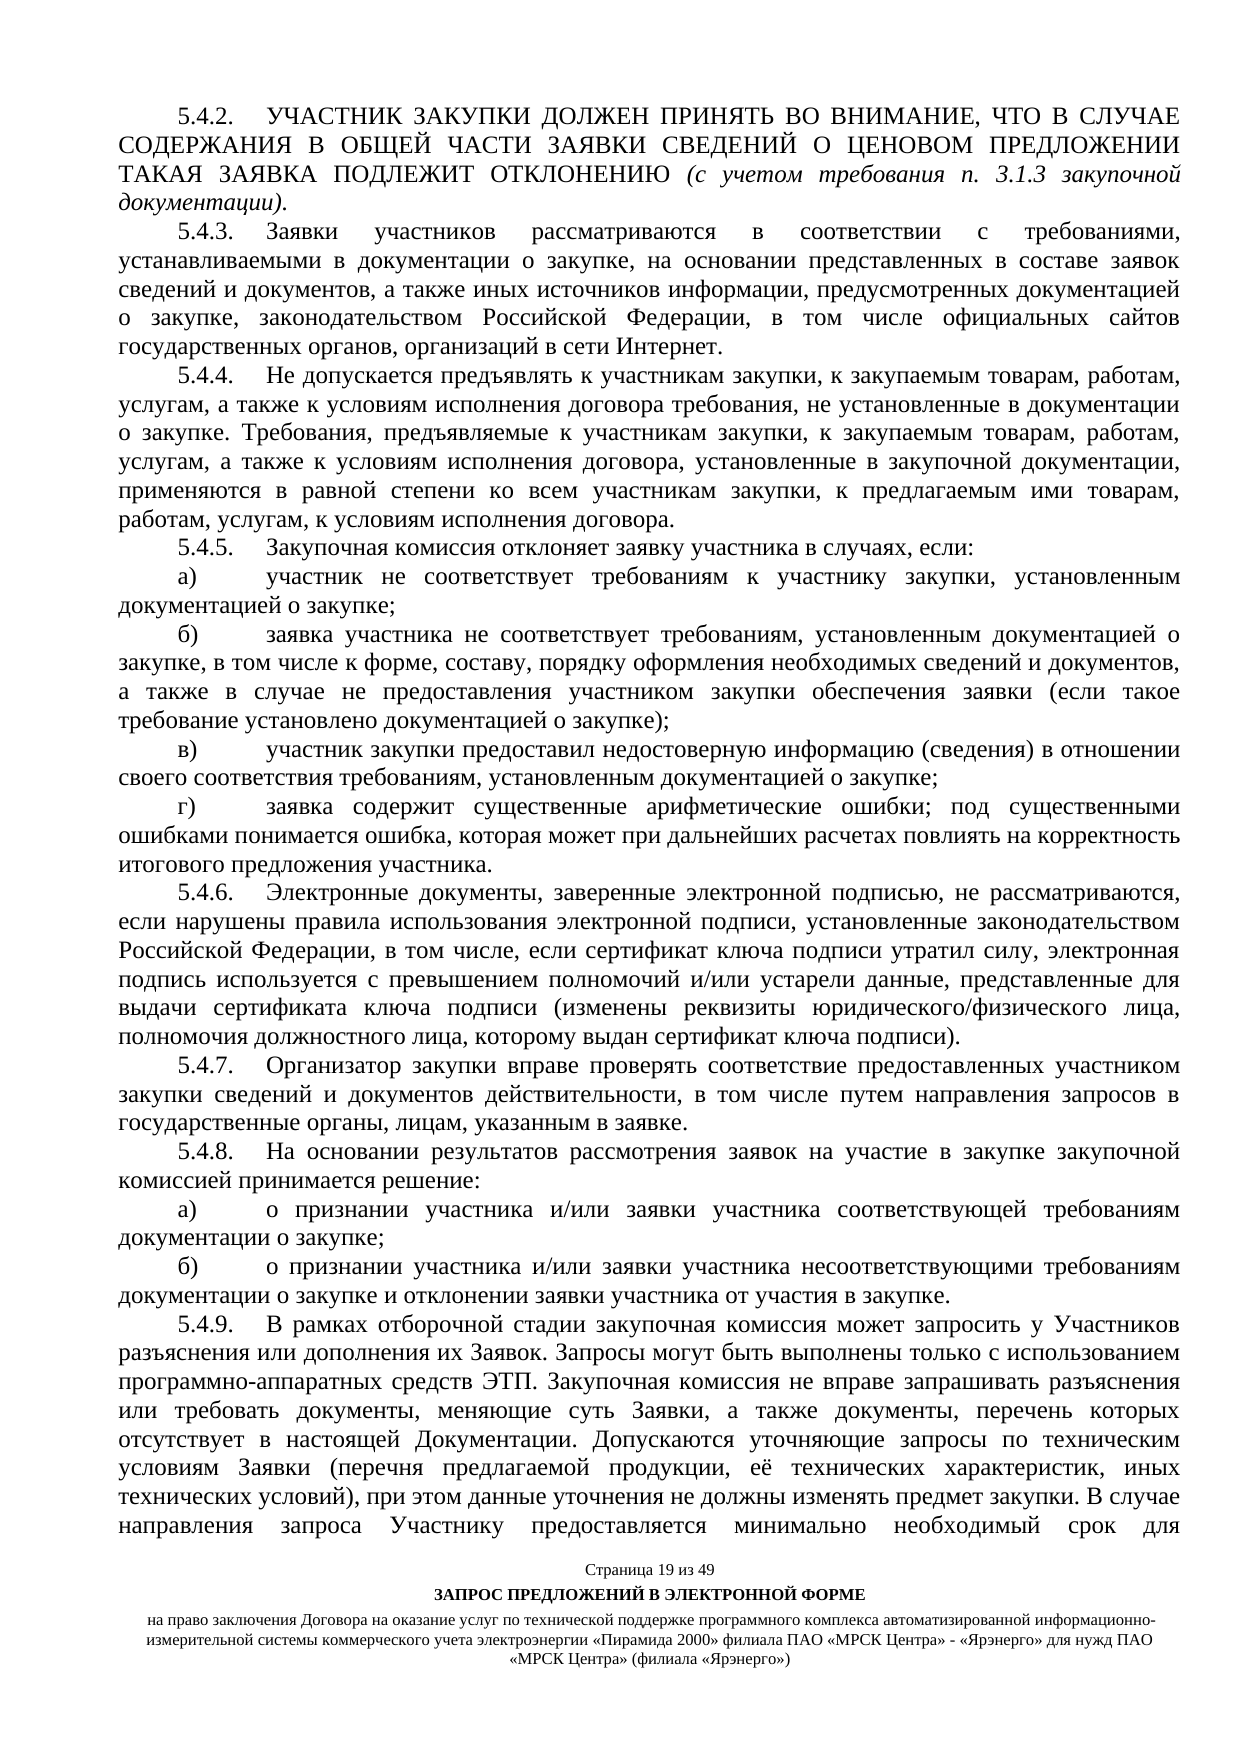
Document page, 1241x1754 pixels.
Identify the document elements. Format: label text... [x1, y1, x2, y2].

subtitle Организатор закупки вправе проверять соответствие предоставленных участником закупки сведений и документов действительности, в том числе путем направления запросов в государственные органы, лицам, указанным в заявке. [118, 1050, 1181, 1136]
list заявка участника не соответствует требованиям, установленным документацией о закупке, в том числе к форме, составу, порядку оформления необходимых сведений и документов, а также в случае не предоставления участником закупки обеспечения заявки (если такое требование установлено документацией о закупке); [118, 619, 1181, 734]
subtitle Электронные документы, заверенные электронной подписью, не рассматриваются, если нарушены правила использования электронной подписи, установленные законодательством Российской Федерации, в том числе, если сертификат ключа подписи утратил силу, электронная подпись используется с превышением полномочий и/или устарели данные, представленные для выдачи сертификата ключа подписи (изменены реквизиты юридического/физического лица, полномочия должностного лица, которому выдан сертификат ключа подписи). [118, 877, 1181, 1050]
subtitle о признании участника и/или заявки участника соответствующей требованиям документации о закупке; [118, 1194, 1181, 1251]
subtitle о признании участника и/или заявки участника несоответствующими требованиям документации о закупке и отклонении заявки участника от участия в закупке. [118, 1251, 1181, 1309]
list участник закупки предоставил недостоверную информацию (сведения) в отношении своего соответствия требованиям, установленным документацией о закупке; [118, 734, 1181, 791]
list участник не соответствует требованиям к участнику закупки, установленным документацией о закупке; [118, 561, 1181, 619]
subtitle Не допускается предъявлять к участникам закупки, к закупаемым товарам, работам, услугам, а также к условиям исполнения договора требования, не установленные в документации о закупке. Требования, предъявляемые к участникам закупки, к закупаемым товарам, работам, услугам, а также к условиям исполнения договора, установленные в закупочной документации, применяются в равной степени ко всем участникам закупки, к предлагаемым ими товарам, работам, услугам, к условиям исполнения договора. [118, 360, 1181, 532]
subtitle Заявки участников рассматриваются в соответствии с требованиями, устанавливаемыми в документации о закупке, на основании представленных в составе заявок сведений и документов, а также иных источников информации, предусмотренных документацией о закупке, законодательством Российской Федерации, в том числе официальных сайтов государственных органов, организаций в сети Интернет. [118, 216, 1181, 360]
subtitle УЧАСТНИК ЗАКУПКИ ДОЛЖЕН ПРИНЯТЬ ВО ВНИМАНИЕ, ЧТО В СЛУЧАЕ СОДЕРЖАНИЯ В ОБЩЕЙ ЧАСТИ ЗАЯВКИ СВЕДЕНИЙ О ЦЕНОВОМ ПРЕДЛОЖЕНИИ ТАКАЯ ЗАЯВКА ПОДЛЕЖИТ ОТКЛОНЕНИЮ (с учетом требования п. 3.1.3 закупочной документации). [118, 101, 1181, 216]
subtitle Закупочная комиссия отклоняет заявку участника в случаях, если: [118, 532, 1181, 561]
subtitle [118, 1309, 1181, 1539]
list заявка содержит существенные арифметические ошибки; под существенными ошибками понимается ошибка, которая может при дальнейших расчетах повлиять на корректность итогового предложения участника. [118, 791, 1181, 877]
subtitle На основании результатов рассмотрения заявок на участие в закупке закупочной комиссией принимается решение: [118, 1136, 1181, 1194]
